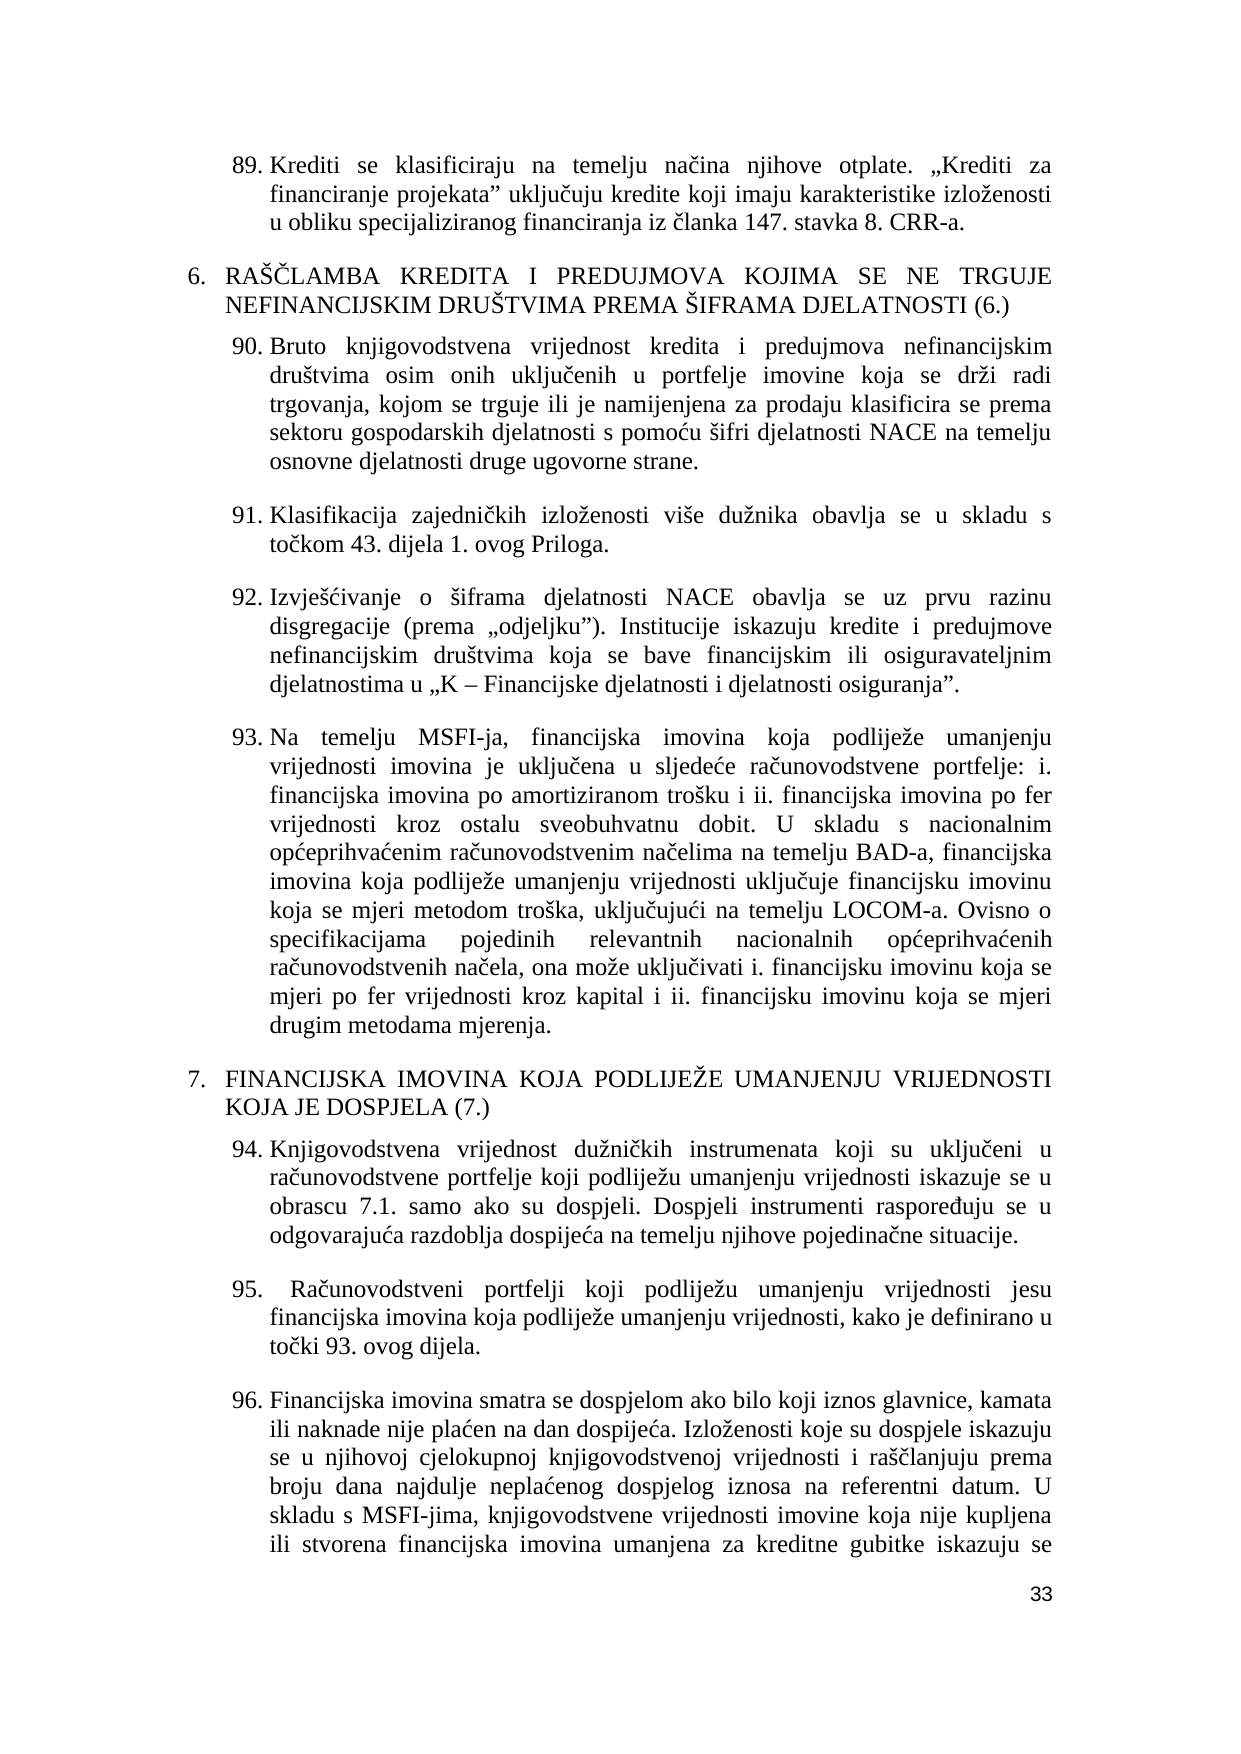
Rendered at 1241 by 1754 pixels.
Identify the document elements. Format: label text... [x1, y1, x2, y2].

text Na temelju MSFI-ja, financijska imovina koja podliježe umanjenju vrijednosti imovina je uključena u sljedeće računovodstvene portfelje: i. financijska imovina po amortiziranom trošku i ii. financijska imovina po fer vrijednosti kroz ostalu sveobuhvatnu dobit. U skladu s nacionalnim općeprihvaćenim računovodstvenim načelima na temelju BAD-a, financijska imovina koja podliježe umanjenju vrijednosti uključuje financijsku imovinu koja se mjeri metodom troška, uključujući na temelju LOCOM-a. Ovisno o specifikacijama pojedinih relevantnih nacionalnih općeprihvaćenih računovodstvenih načela, ona može uključivati i. financijsku imovinu koja se mjeri po fer vrijednosti kroz kapital i ii. financijsku imovinu koja se mjeri drugim metodama mjerenja. [232, 722, 1053, 1039]
text Krediti se klasificiraju na temelju načina njihove otplate. „Krediti za financiranje projekata” uključuju kredite koji imaju karakteristike izloženosti u obliku specijaliziranog financiranja iz članka 147. stavka 8. CRR-a. [232, 150, 1053, 236]
subtitle Raščlamba kredita i predujmova kojima se ne trguje nefinancijskim društvima prema šiframa djelatnosti (6.) [187, 261, 1053, 319]
text Izvješćivanje o šiframa djelatnosti NACE obavlja se uz prvu razinu disgregacije (prema „odjeljku”). Institucije iskazuju kredite i predujmove nefinancijskim društvima koja se bave financijskim ili osiguravateljnim djelatnostima u „K – Financijske djelatnosti i djelatnosti osiguranja”. [232, 582, 1053, 697]
subtitle Financijska imovina koja podliježe umanjenju vrijednosti koja je dospjela (7.) [187, 1064, 1053, 1121]
text Klasifikacija zajedničkih izloženosti više dužnika obavlja se u skladu s točkom 43. dijela 1. ovog Priloga. [232, 500, 1053, 557]
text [232, 1385, 1053, 1557]
text Knjigovodstvena vrijednost dužničkih instrumenata koji su uključeni u računovodstvene portfelje koji podliježu umanjenju vrijednosti iskazuje se u obrascu 7.1. samo ako su dospjeli. Dospjeli instrumenti raspoređuju se u odgovarajuća razdoblja dospijeća na temelju njihove pojedinačne situacije. [232, 1134, 1053, 1249]
text Bruto knjigovodstvena vrijednost kredita i predujmova nefinancijskim društvima osim onih uključenih u portfelje imovine koja se drži radi trgovanja, kojom se trguje ili je namijenjena za prodaju klasificira se prema sektoru gospodarskih djelatnosti s pomoću šifri djelatnosti NACE na temelju osnovne djelatnosti druge ugovorne strane. [232, 331, 1053, 475]
text Računovodstveni portfelji koji podliježu umanjenju vrijednosti jesu financijska imovina koja podliježe umanjenju vrijednosti, kako je definirano u točki 93. ovog dijela. [232, 1274, 1053, 1360]
